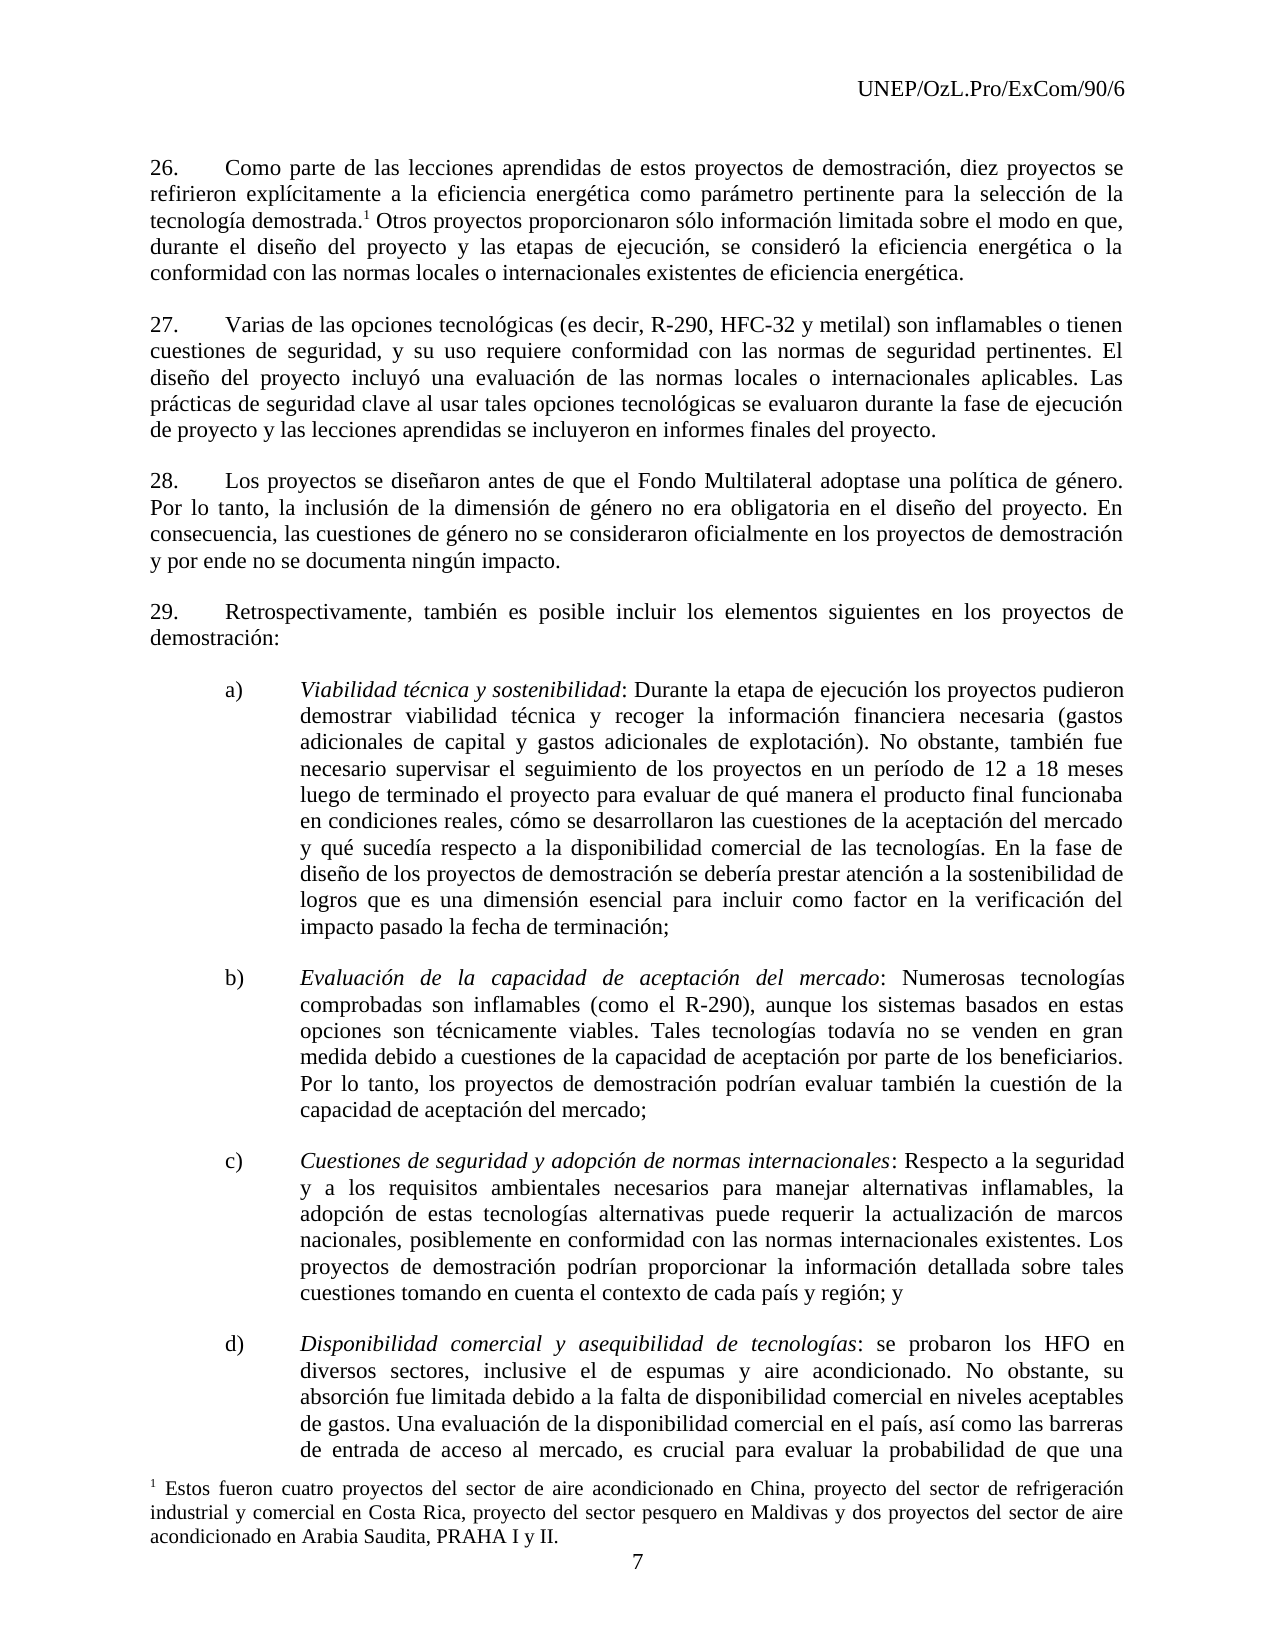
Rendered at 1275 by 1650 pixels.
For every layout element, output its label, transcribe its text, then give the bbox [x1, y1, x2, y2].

subtitle Retrospectivamente, también es posible incluir los elementos siguientes en los proyectos de demostración: [150, 598, 1125, 651]
subtitle Viabilidad técnica y sostenibilidad: Durante la etapa de ejecución los proyectos pudieron demostrar viabilidad técnica y recoger la información financiera necesaria (gastos adicionales de capital y gastos adicionales de explotación). No obstante, también fue necesario supervisar el seguimiento de los proyectos en un período de 12 a 18 meses luego de terminado el proyecto para evaluar de qué manera el producto final funcionaba en condiciones reales, cómo se desarrollaron las cuestiones de la aceptación del mercado y qué sucedía respecto a la disponibilidad comercial de las tecnologías. En la fase de diseño de los proyectos de demostración se debería prestar atención a la sostenibilidad de logros que es una dimensión esencial para incluir como factor en la verificación del impacto pasado la fecha de terminación; [225, 676, 1125, 939]
subtitle Cuestiones de seguridad y adopción de normas internacionales: Respecto a la seguridad y a los requisitos ambientales necesarios para manejar alternativas inflamables, la adopción de estas tecnologías alternativas puede requerir la actualización de marcos nacionales, posiblemente en conformidad con las normas internacionales existentes. Los proyectos de demostración podrían proporcionar la información detallada sobre tales cuestiones tomando en cuenta el contexto de cada país y región; y [225, 1147, 1125, 1306]
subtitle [225, 1331, 1125, 1462]
subtitle Los proyectos se diseñaron antes de que el Fondo Multilateral adoptase una política de género. Por lo tanto, la inclusión de la dimensión de género no era obligatoria en el diseño del proyecto. En consecuencia, las cuestiones de género no se consideraron oficialmente en los proyectos de demostración y por ende no se documenta ningún impacto. [150, 468, 1125, 573]
subtitle Como parte de las lecciones aprendidas de estos proyectos de demostración, diez proyectos se refirieron explícitamente a la eficiencia energética como parámetro pertinente para la selección de la tecnología demostrada. Otros proyectos proporcionaron sólo información limitada sobre el modo en que, durante el diseño del proyecto y las etapas de ejecución, se consideró la eficiencia energética o la conformidad con las normas locales o internacionales existentes de eficiencia energética. [150, 154, 1125, 286]
subtitle Varias de las opciones tecnológicas (es decir, R-290, HFC-32 y metilal) son inflamables o tienen cuestiones de seguridad, y su uso requiere conformidad con las normas de seguridad pertinentes. El diseño del proyecto incluyó una evaluación de las normas locales o internacionales aplicables. Las prácticas de seguridad clave al usar tales opciones tecnológicas se evaluaron durante la fase de ejecución de proyecto y las lecciones aprendidas se incluyeron en informes finales del proyecto. [150, 311, 1125, 443]
subtitle Evaluación de la capacidad de aceptación del mercado: Numerosas tecnologías comprobadas son inflamables (como el R-290), aunque los sistemas basados en estas opciones son técnicamente viables. Tales tecnologías todavía no se venden en gran medida debido a cuestiones de la capacidad de aceptación por parte de los beneficiarios. Por lo tanto, los proyectos de demostración podrían evaluar también la cuestión de la capacidad de aceptación del mercado; [225, 964, 1125, 1122]
